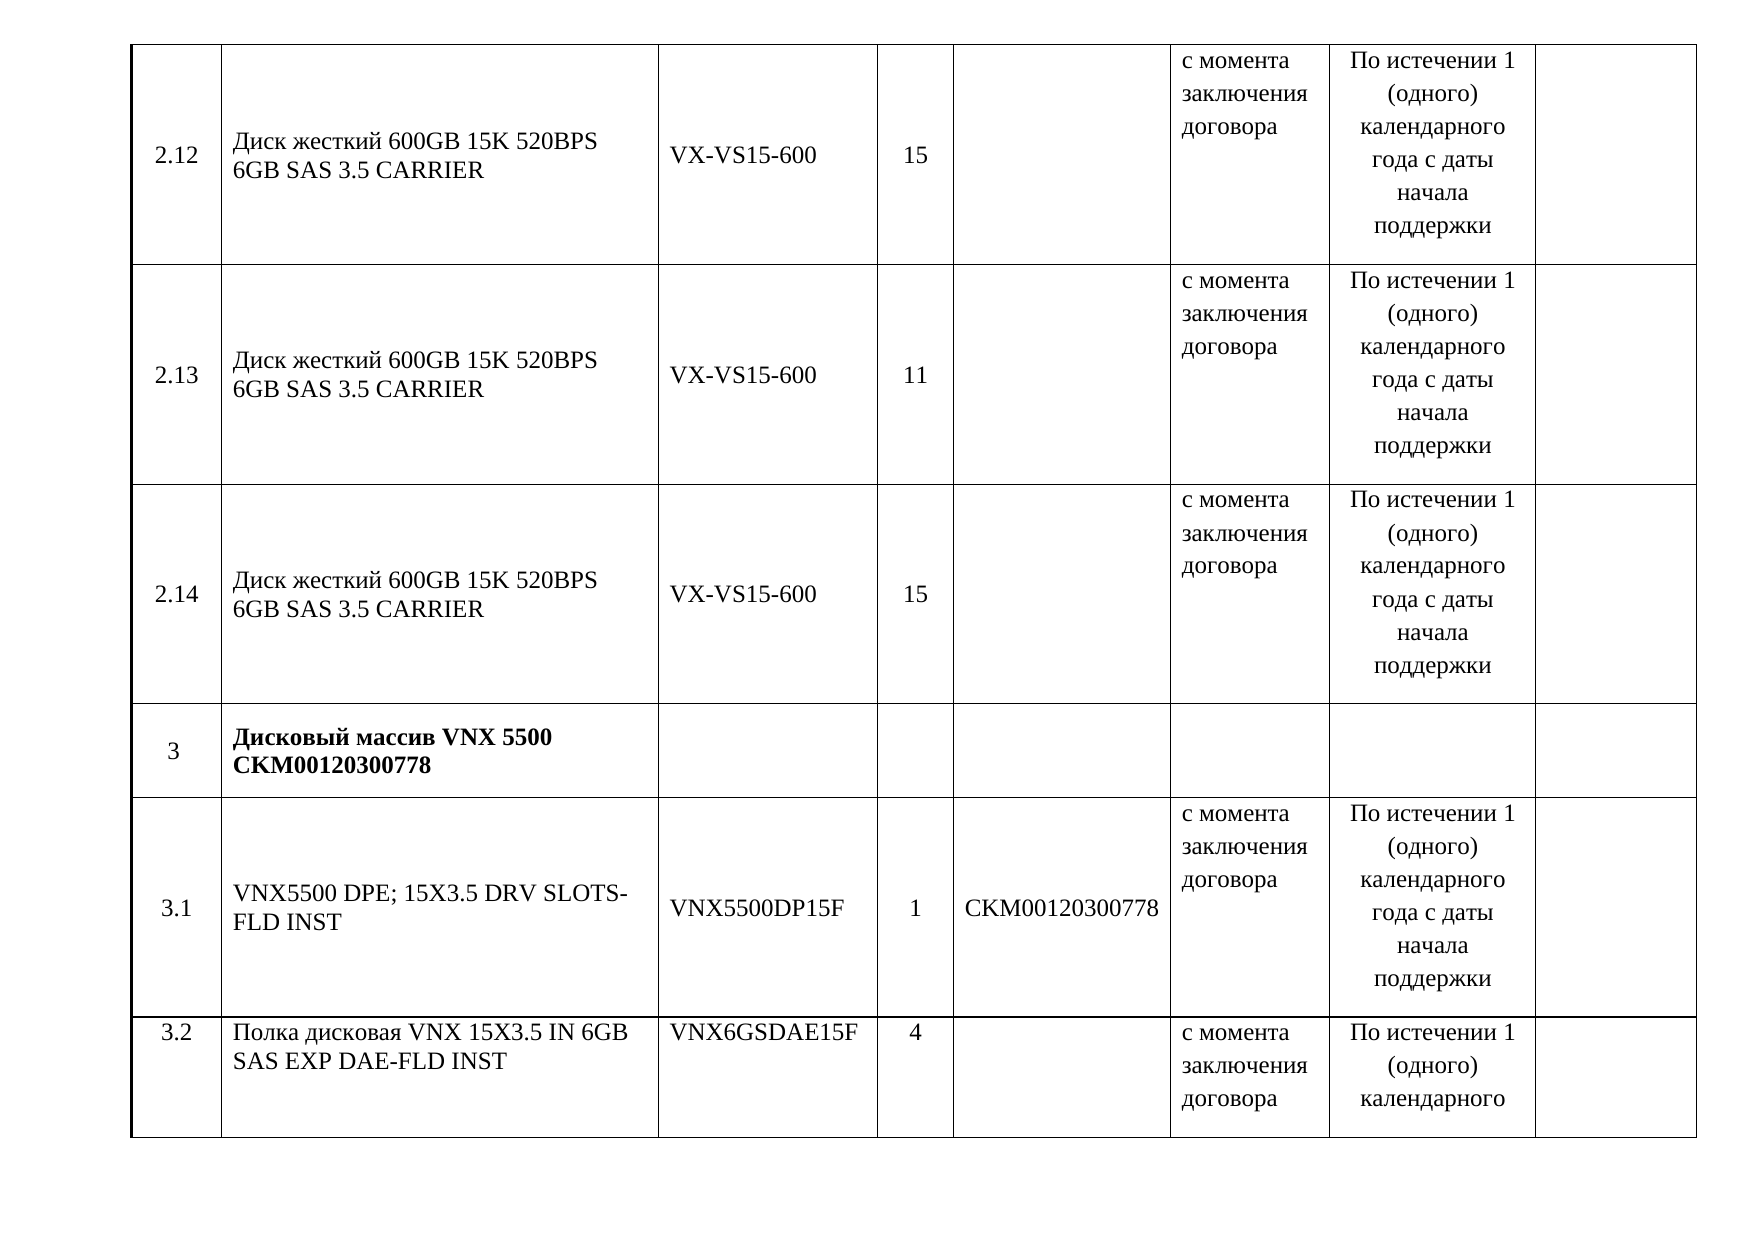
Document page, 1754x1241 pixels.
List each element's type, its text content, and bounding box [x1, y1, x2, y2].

table_cell [1330, 704, 1535, 797]
table_cell [1171, 704, 1329, 797]
table_cell 1 [878, 798, 953, 1016]
table_cell 4 [878, 1018, 953, 1137]
table_cell 15 [878, 45, 953, 264]
table_cell 2.14 [133, 485, 221, 703]
table_cell 2.12 [133, 45, 221, 264]
table_cell 3.2 [133, 1018, 221, 1137]
table_cell [954, 704, 1170, 797]
table_cell [1536, 45, 1696, 264]
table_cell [1330, 1018, 1535, 1137]
table_cell VNX6GSDAE15F [659, 1018, 877, 1137]
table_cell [222, 1018, 658, 1137]
table_cell По истечении 1 (одного) календарного года с даты начала поддержки [1330, 485, 1535, 703]
table_cell VX-VS15-600 [659, 45, 877, 264]
table_cell 3.1 [133, 798, 221, 1016]
table_cell Дисковый массив VNX 5500 CKM00120300778 [222, 704, 658, 797]
table_cell Диск жесткий 600GB 15K 520BPS 6GB SAS 3.5 CARRIER [222, 485, 658, 703]
table_cell с момента заключения договора [1171, 798, 1329, 1016]
table_cell [1536, 1018, 1696, 1137]
table_cell VNX5500DP15F [659, 798, 877, 1016]
table_cell [1536, 704, 1696, 797]
table_cell с момента заключения договора [1171, 485, 1329, 703]
table_cell [954, 265, 1170, 483]
table_cell [878, 704, 953, 797]
table_cell 3 [133, 704, 221, 797]
table_cell [1536, 798, 1696, 1016]
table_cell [1171, 45, 1329, 264]
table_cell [1330, 45, 1535, 264]
table_cell CKM00120300778 [954, 798, 1170, 1016]
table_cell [222, 45, 658, 264]
table_cell По истечении 1 (одного) календарного года с даты начала поддержки [1330, 798, 1535, 1016]
table_cell VX-VS15-600 [659, 485, 877, 703]
table_cell [954, 1018, 1170, 1137]
table_cell с момента заключения договора [1171, 265, 1329, 483]
table_cell [659, 704, 877, 797]
table_cell [954, 45, 1170, 264]
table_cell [1171, 1018, 1329, 1137]
table_cell 2.13 [133, 265, 221, 483]
table_cell [1536, 485, 1696, 703]
table_cell По истечении 1 (одного) календарного года с даты начала поддержки [1330, 265, 1535, 483]
table_cell VNX5500 DPE; 15X3.5 DRV SLOTS-FLD INST [222, 798, 658, 1016]
table_cell VX-VS15-600 [659, 265, 877, 483]
table_cell [1536, 265, 1696, 483]
table_cell [954, 485, 1170, 703]
table_cell 15 [878, 485, 953, 703]
table_cell Диск жесткий 600GB 15K 520BPS 6GB SAS 3.5 CARRIER [222, 265, 658, 483]
table_cell 11 [878, 265, 953, 483]
